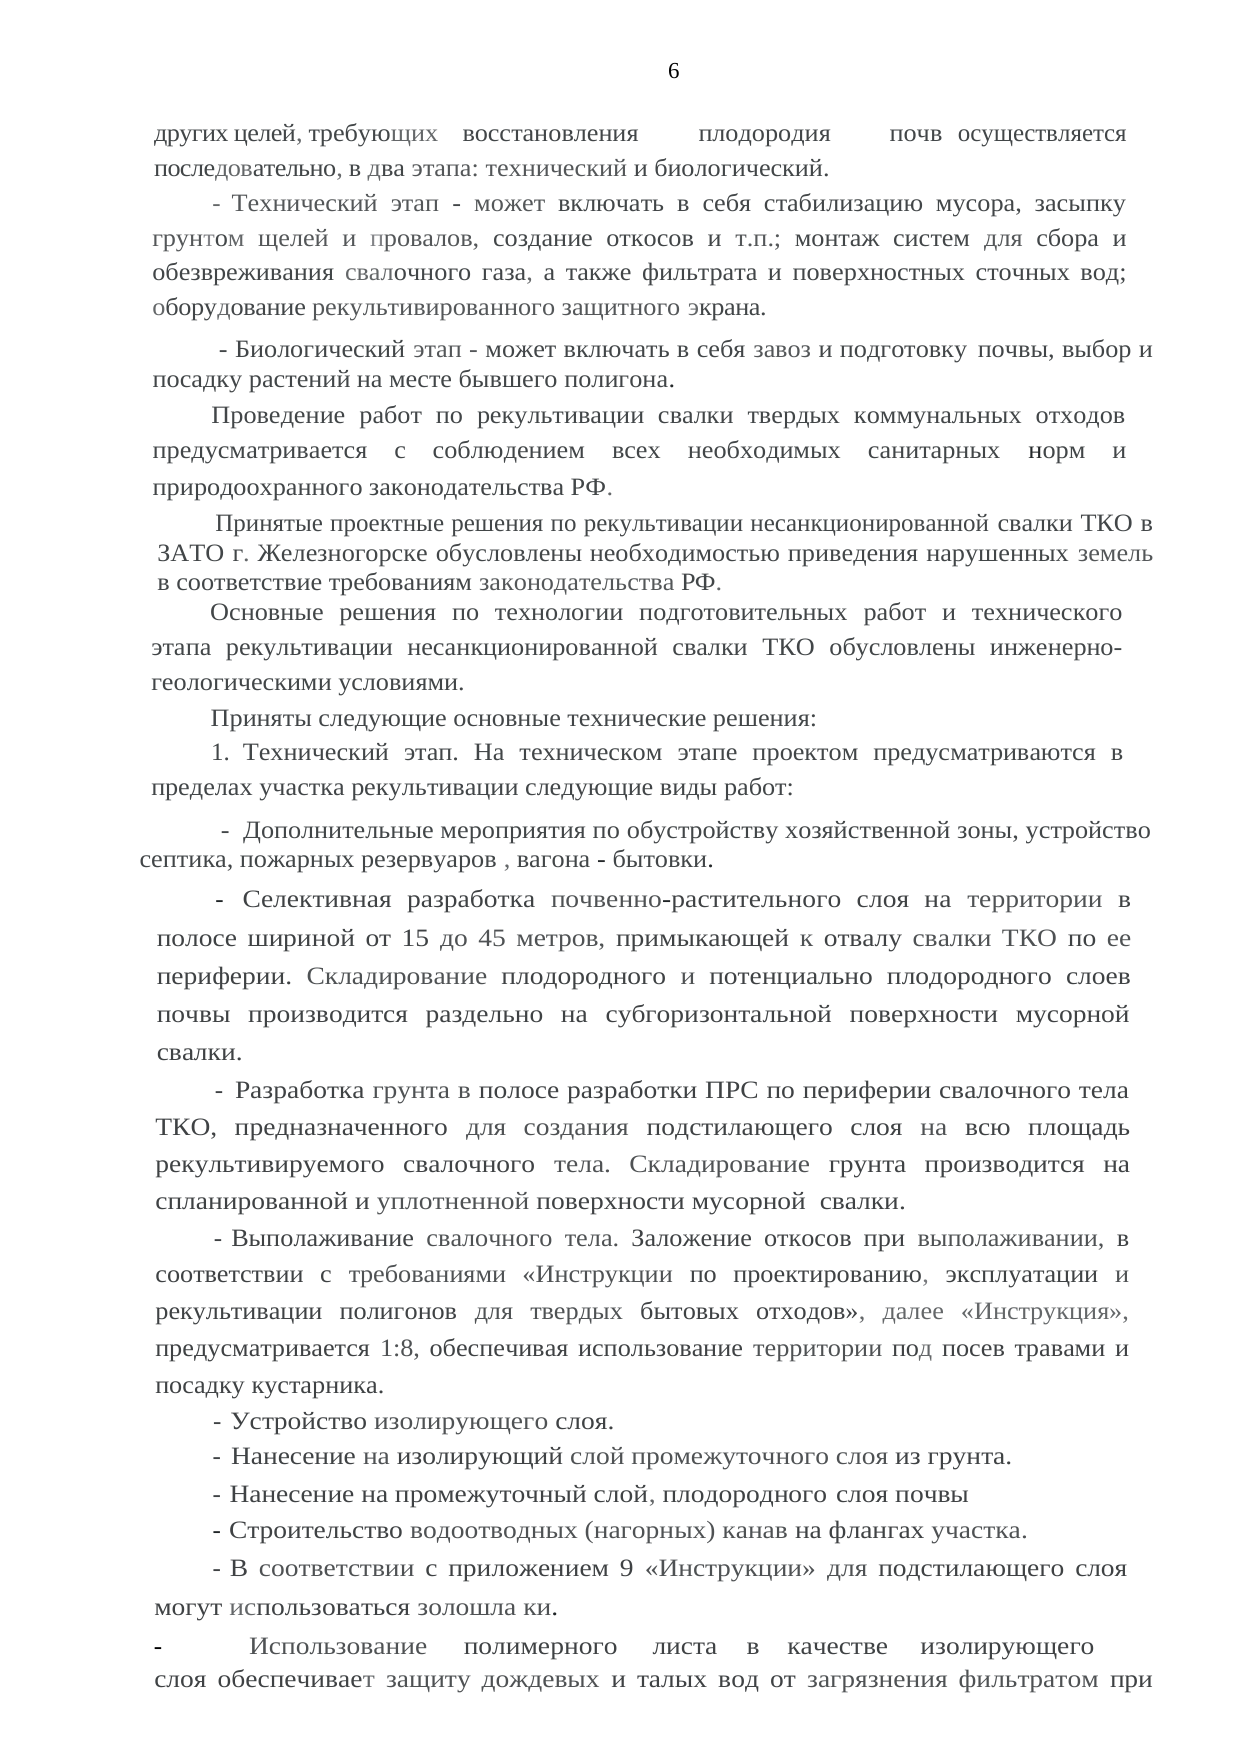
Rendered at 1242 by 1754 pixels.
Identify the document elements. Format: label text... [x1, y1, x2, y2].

text других целей, требующих восстановления плодородия почв осуществляется последовательно, в два этапа: технический и биологический. [154, 118, 1126, 182]
list В соответствии с приложением 9 «Инструкции» для подстилающего слоя могут использоваться золошла ки. [154, 1553, 1128, 1621]
list Нанесение на изолирующий слой промежуточного слоя из грунта. [212, 1441, 1153, 1470]
list - Биологический этап - может включать в себя завоз и подготовку почвы, выбор и посадку растений на месте бывшего полигона. [152, 333, 1153, 393]
list Технический этап - может включать в себя стабилизацию мусора, засыпку грунтом щелей и провалов, создание откосов и т.п.; монтаж систем для сбора и обезвреживания свалочного газа, а также фильтрата и поверхностных сточных вод; оборудование рекультивированного защитного экрана. [152, 188, 1127, 321]
list Разработка грунта в полосе разработки ПРС по периферии свалочного тела ТКО, предназначенного для создания подстилающего слоя на всю площадь рекультивируемого свалочного тела. Складирование грунта производится на спланированной и уплотненной поверхности мусорной свалки. [155, 1076, 1130, 1214]
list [154, 1664, 1153, 1693]
text Основные решения по технологии подготовительных работ и технического этапа рекультивации несанкционированной свалки ТКО обусловлены инженерно- геологическими условиями. [151, 597, 1123, 696]
text Приняты следующие основные технические решения: [210, 702, 1153, 732]
list Использование полимерного листа в качестве изолирующего [154, 1631, 1153, 1660]
list Устройство изолирующего слоя. [213, 1406, 1153, 1435]
text Принятые проектные решения по рекультивации несанкционированной свалки ТКО в ЗАТО г. Железногорске обусловлены необходимостью приведения нарушенных земель в соответствие требованиям законодательства РФ. [157, 507, 1153, 597]
text - Дополнительные мероприятия по обустройству хозяйственной зоны, устройство септика, пожарных резервуаров , вагона - бытовки. [125, 815, 1153, 874]
list Нанесение на промежуточный слой, плодородного слоя почвы [212, 1479, 1153, 1508]
list Строительство водоотводных (нагорных) канав на флангах участка. [212, 1516, 1153, 1544]
list Выполаживание свалочного тела. Заложение откосов при выполаживании, в соответствии с требованиями «Инструкции по проектированию, эксплуатации и рекультивации полигонов для твердых бытовых отходов», далее «Инструкция», предусматривается 1:8, обеспечивая использование территории под посев травами и посадку кустарника. [155, 1223, 1129, 1398]
text Проведение работ по рекультивации свалки твердых коммунальных отходов предусматривается с соблюдением всех необходимых санитарных норм и природоохранного законодательства РФ. [152, 400, 1126, 500]
list Технический этап. На техническом этапе проектом предусматриваются в пределах участка рекультивации следующие виды работ: [151, 737, 1124, 801]
list Селективная разработка почвенно-растительного слоя на территории в полосе шириной от 15 до 45 метров, примыкающей к отвалу свалки ТКО по ее периферии. Складирование плодородного и потенциально плодородного слоев почвы производится раздельно на субгоризонтальной поверхности мусорной свалки. [157, 884, 1131, 1066]
